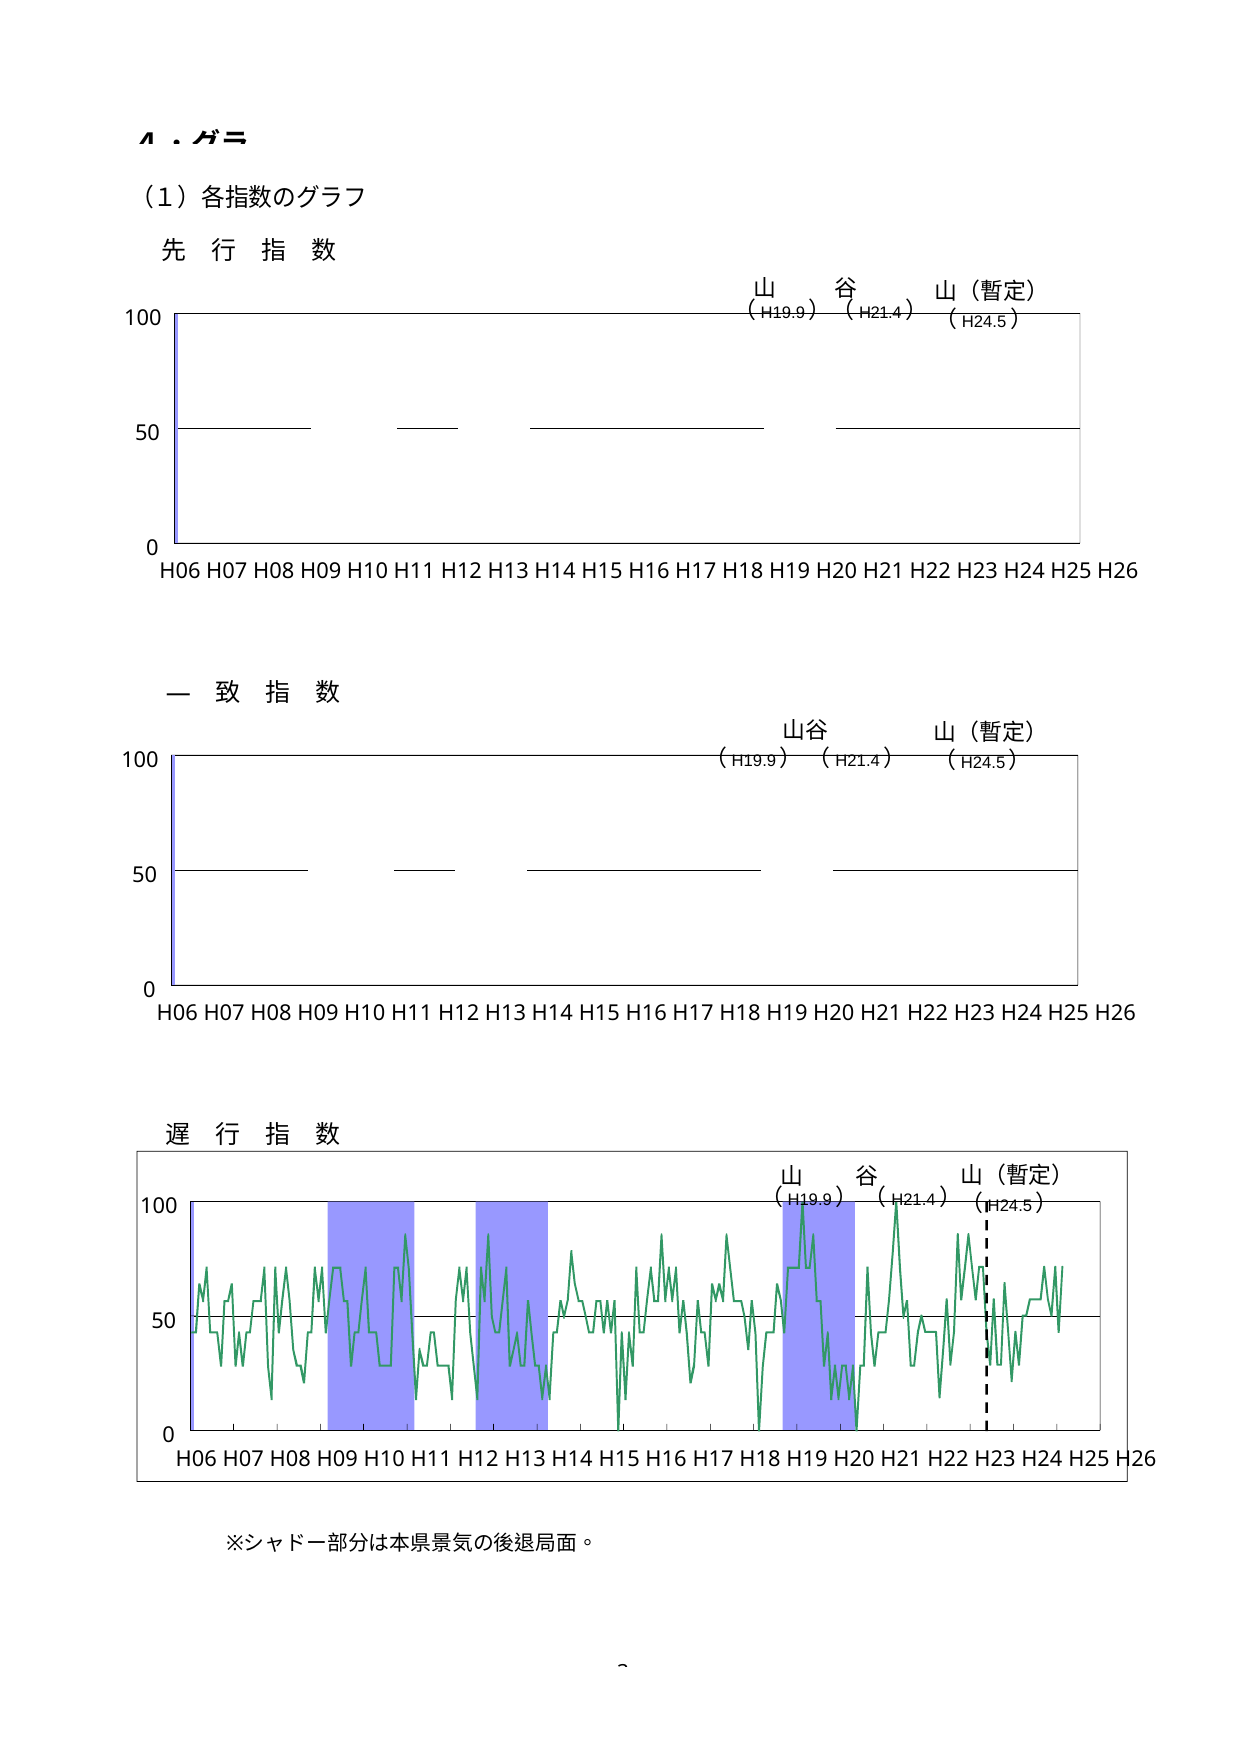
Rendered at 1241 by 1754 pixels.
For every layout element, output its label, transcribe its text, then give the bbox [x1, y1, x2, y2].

text ※シャドー部分は本県景気の後退局面。 [226, 1528, 1159, 1556]
text — 致 指 数 [106, 675, 399, 709]
text 遅 行 指 数 [106, 1117, 399, 1151]
subtitle （１）各指数のグラフ先 行 指 数 [123, 179, 373, 267]
